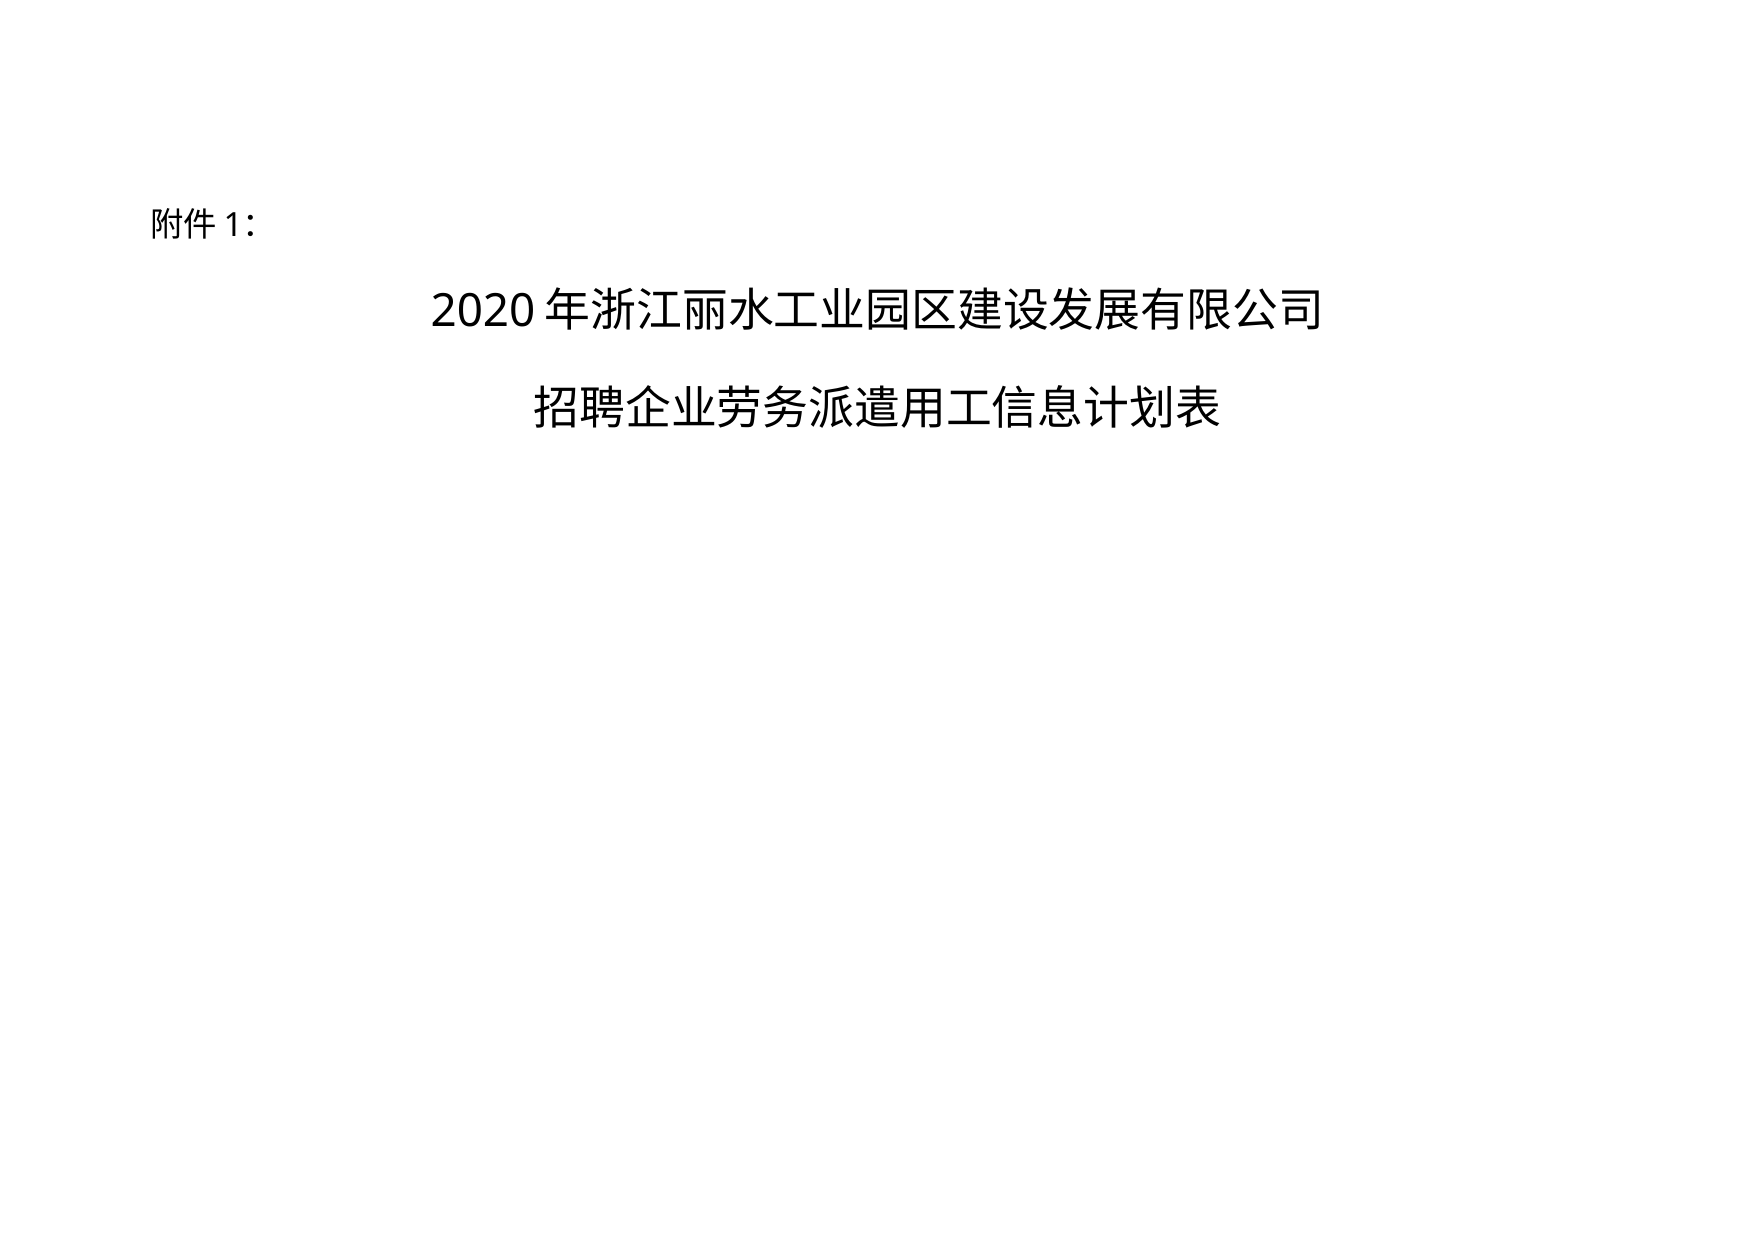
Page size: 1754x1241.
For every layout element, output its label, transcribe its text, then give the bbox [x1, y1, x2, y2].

text 2020年浙江丽水工业园区建设发展有限公司 [150, 258, 1604, 356]
text 招聘企业劳务派遣用工信息计划表 [150, 356, 1604, 453]
text 附件1： [150, 198, 1604, 246]
